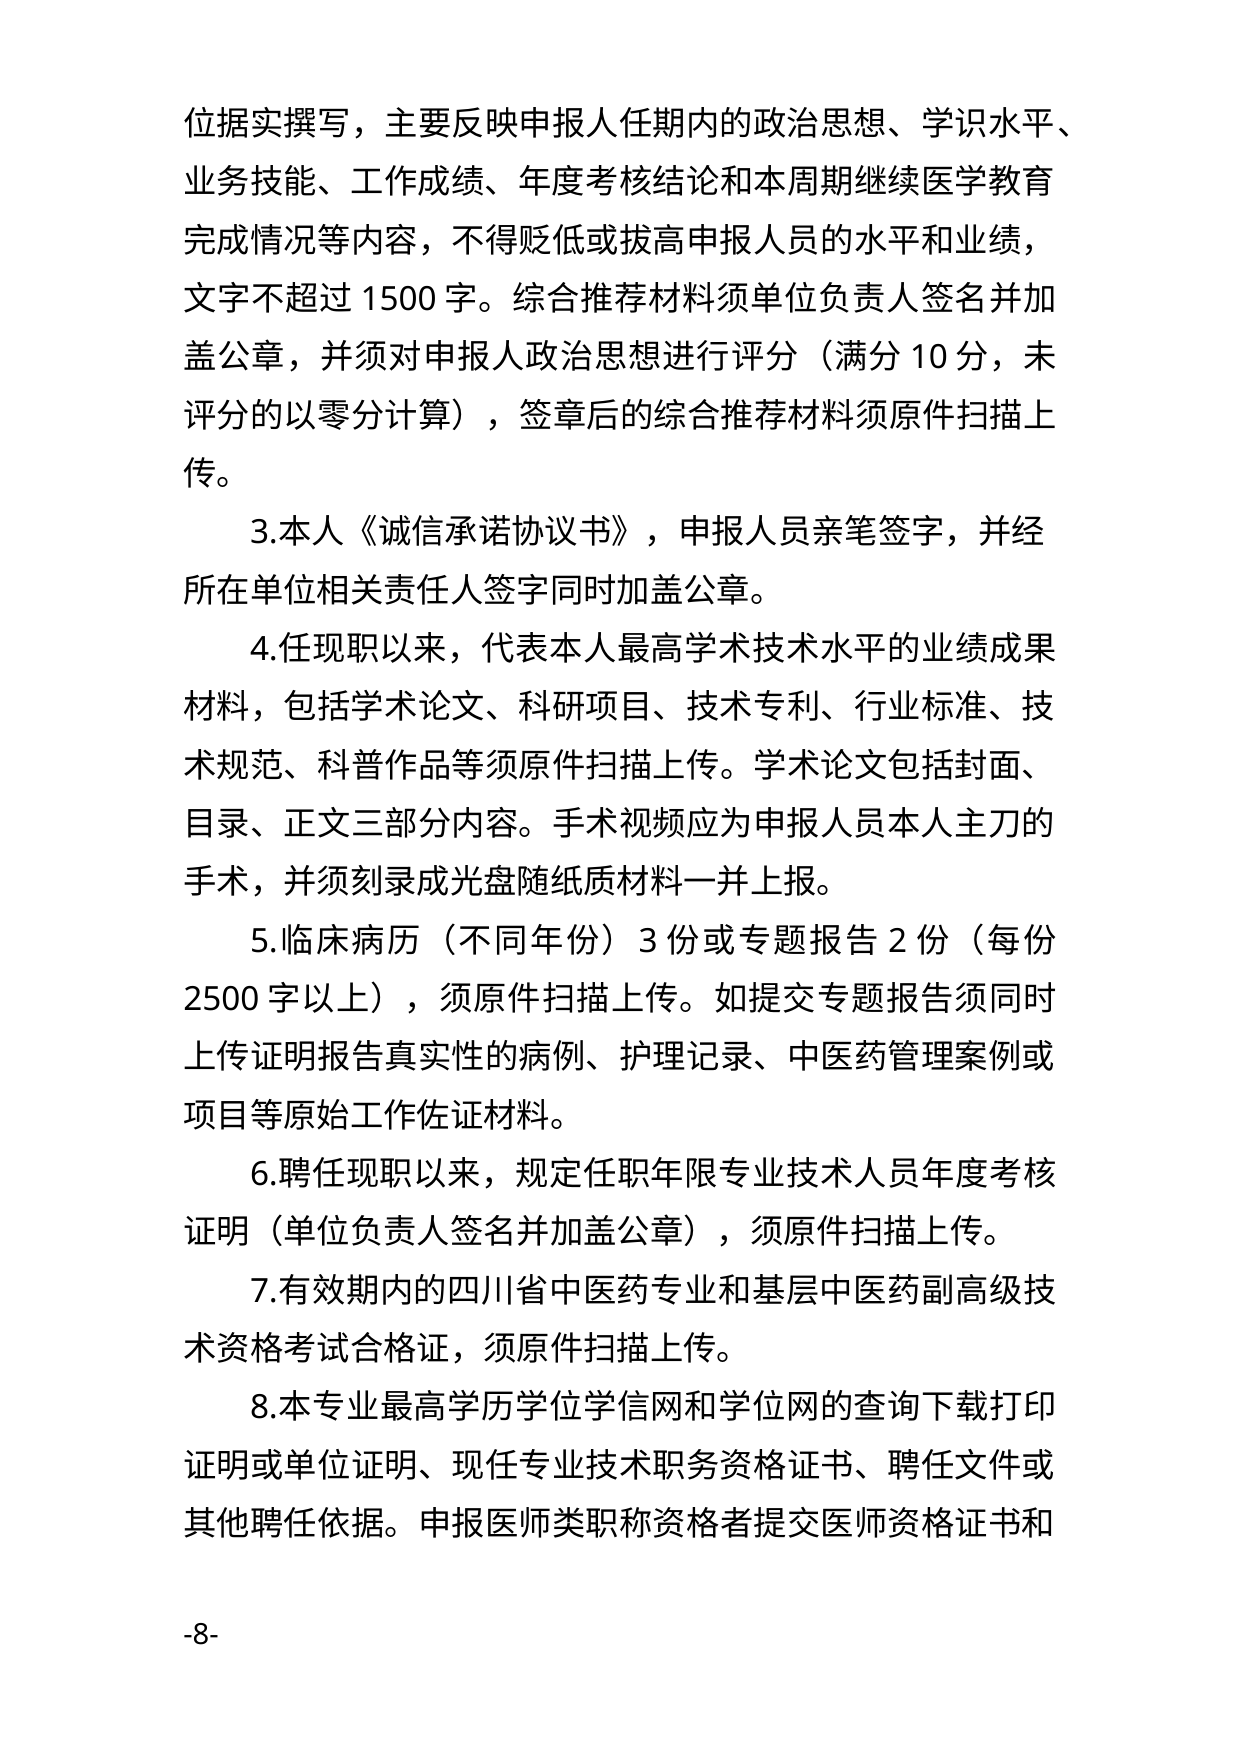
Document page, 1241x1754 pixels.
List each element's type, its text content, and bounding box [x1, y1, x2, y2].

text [183, 1372, 1057, 1547]
text 4.任现职以来，代表本人最高学术技术水平的业绩成果材料，包括学术论文、科研项目、技术专利、行业标准、技术规范、科普作品等须原件扫描上传。学术论文包括封面、目录、正文三部分内容。手术视频应为申报人员本人主刀的手术，并须刻录成光盘随纸质材料一并上报。 [183, 614, 1057, 905]
text 7.有效期内的四川省中医药专业和基层中医药副高级技术资格考试合格证，须原件扫描上传。 [183, 1255, 1057, 1372]
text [183, 89, 1057, 497]
text 3.本人《诚信承诺协议书》，申报人员亲笔签字，并经所在单位相关责任人签字同时加盖公章。 [183, 497, 1057, 614]
text 5.临床病历（不同年份）3份或专题报告2份（每份2500字以上），须原件扫描上传。如提交专题报告须同时上传证明报告真实性的病例、护理记录、中医药管理案例或项目等原始工作佐证材料。 [183, 905, 1057, 1139]
text 6.聘任现职以来，规定任职年限专业技术人员年度考核证明（单位负责人签名并加盖公章），须原件扫描上传。 [183, 1139, 1057, 1255]
